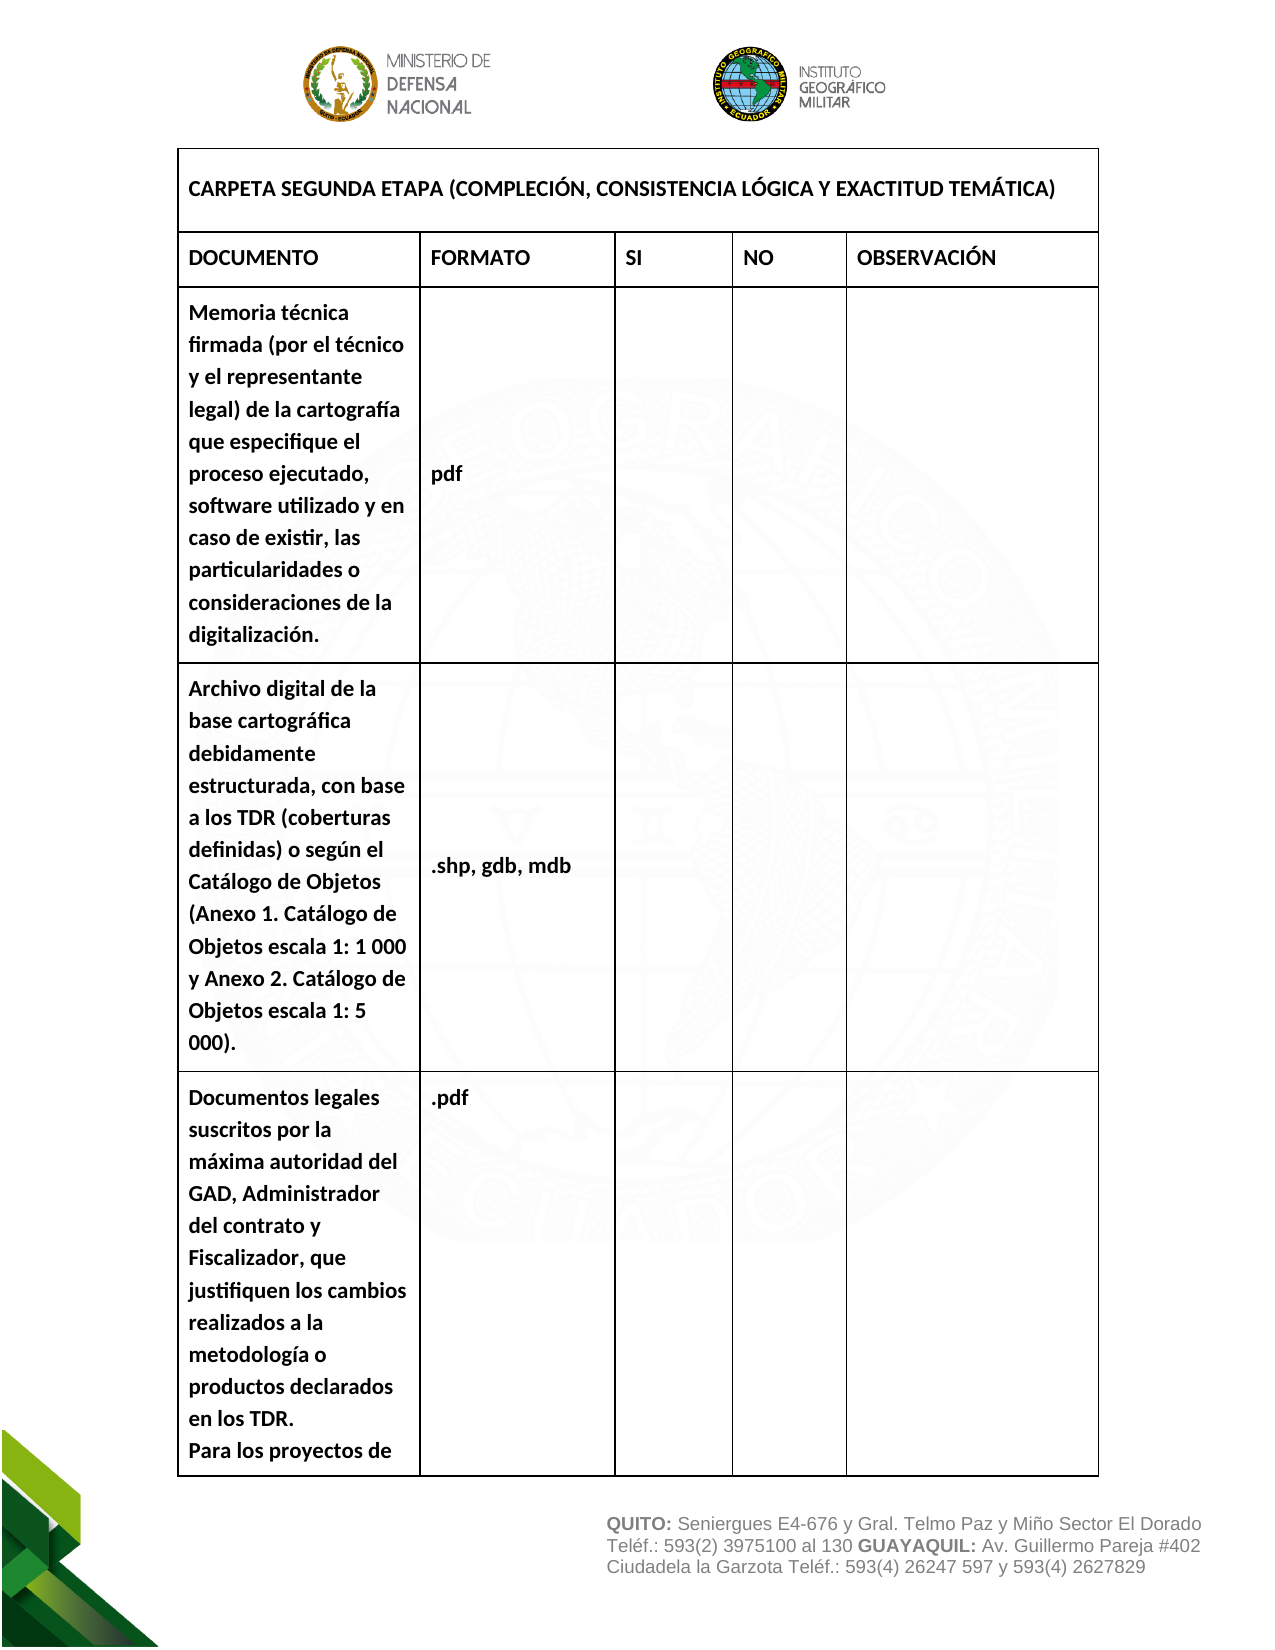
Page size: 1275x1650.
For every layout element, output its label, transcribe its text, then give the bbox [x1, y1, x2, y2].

picture [303, 46, 501, 122]
picture [675, 46, 886, 122]
table_cell [847, 1072, 1098, 1475]
table_header CARPETA SEGUNDA ETAPA (COMPLECIÓN, CONSISTENCIA LÓGICA Y EXACTITUD TEMÁTICA) [179, 149, 1098, 231]
picture [2, 1430, 159, 1647]
table_cell [616, 1072, 732, 1475]
table_cell NO [733, 233, 846, 286]
table_cell [733, 288, 846, 662]
table_cell [616, 288, 732, 662]
table_cell .shp, gdb, mdb [421, 664, 614, 1071]
table_cell [733, 664, 846, 1071]
table_cell OBSERVACIÓN [847, 233, 1098, 286]
table_cell pdf [421, 288, 614, 662]
table_cell SI [616, 233, 732, 286]
table_cell DOCUMENTO [179, 233, 419, 286]
table_cell [733, 1072, 846, 1475]
table_cell [847, 288, 1098, 662]
table_cell [616, 664, 732, 1071]
table_cell [847, 664, 1098, 1071]
table_cell Archivo digital de la base cartográfica debidamente estructurada, con base a los TDR (coberturas definidas) o según el Catálogo de Objetos (Anexo 1. Catálogo de Objetos escala 1: 1 000 y Anexo 2. Catálogo de Objetos escala 1: 5 000). [179, 664, 419, 1071]
table_cell Memoria técnica firmada (por el técnico y el representante legal) de la cartografía que especifique el proceso ejecutado, software utilizado y en caso de existir, las particularidades o consideraciones de la digitalización. [179, 288, 419, 662]
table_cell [179, 1072, 419, 1475]
table_cell .pdf [421, 1072, 614, 1475]
table_cell FORMATO [421, 233, 614, 286]
